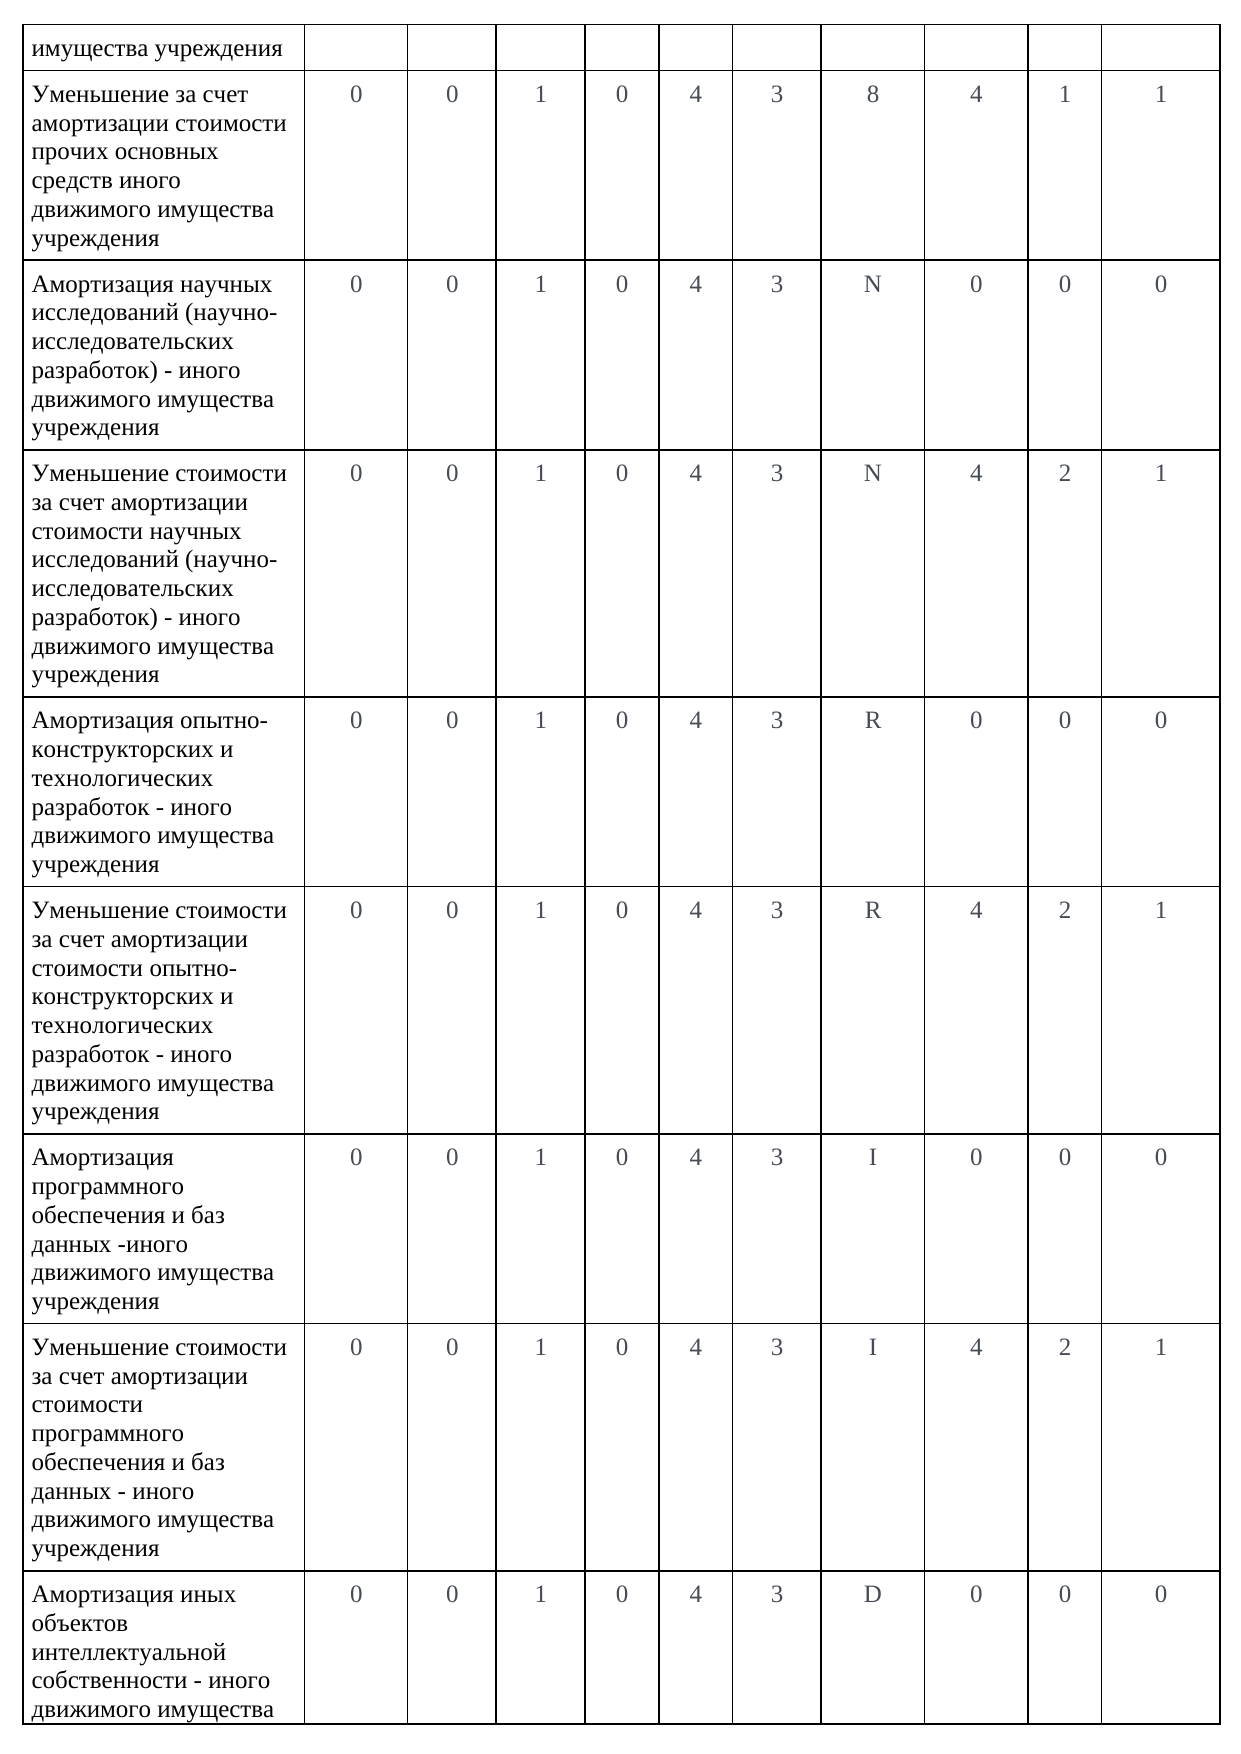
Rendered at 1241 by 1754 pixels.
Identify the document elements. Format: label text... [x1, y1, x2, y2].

table_cell 1 [497, 698, 584, 886]
table_cell 0 [408, 698, 495, 886]
table_cell 0 [925, 261, 1027, 449]
table_cell Амортизация программного обеспечения и баз данных -иного движимого имущества учреждения [24, 1135, 304, 1323]
table_cell 4 [660, 1572, 732, 1723]
table_cell 0 [1029, 261, 1101, 449]
table_cell Уменьшение стоимости за счет амортизации стоимости опытно-конструкторских и технологических разработок - иного движимого имущества учреждения [24, 887, 304, 1133]
table_cell 0 [586, 71, 658, 259]
table_cell 0 [1102, 25, 1219, 69]
table_cell 4 [660, 71, 732, 259]
table_cell 0 [305, 887, 407, 1133]
table_cell 4 [660, 887, 732, 1133]
table_cell N [822, 261, 924, 449]
table_cell 2 [1029, 887, 1101, 1133]
table_cell 3 [733, 25, 820, 69]
table_cell 0 [408, 261, 495, 449]
table_cell D [822, 1572, 924, 1723]
table_cell 0 [586, 1572, 658, 1723]
table_cell 1 [497, 71, 584, 259]
table_cell 0 [1029, 698, 1101, 886]
table_cell 1 [497, 25, 584, 69]
table_cell Амортизация научных исследований (научно-исследовательских разработок) - иного движимого имущества учреждения [24, 261, 304, 449]
table_cell 4 [660, 451, 732, 696]
table_cell R [822, 698, 924, 886]
table_cell 0 [305, 1135, 407, 1323]
table_cell 0 [408, 1324, 495, 1570]
table_cell 0 [305, 1324, 407, 1570]
table_cell 1 [1102, 1324, 1219, 1570]
table_cell 4 [660, 1324, 732, 1570]
table_cell 0 [586, 887, 658, 1133]
table_cell 3 [733, 261, 820, 449]
table_cell 4 [660, 698, 732, 886]
table_cell 4 [660, 25, 732, 69]
table_cell 0 [586, 1324, 658, 1570]
table_cell 4 [660, 261, 732, 449]
table_cell 0 [925, 25, 1027, 69]
table_cell 0 [1029, 1135, 1101, 1323]
table_cell 3 [733, 1572, 820, 1723]
table_cell 4 [925, 1324, 1027, 1570]
table_cell 0 [1029, 25, 1101, 69]
table_cell 0 [586, 1135, 658, 1323]
table_cell 0 [408, 25, 495, 69]
table_cell 0 [305, 1572, 407, 1723]
table_cell 1 [497, 451, 584, 696]
table_cell 1 [497, 1572, 584, 1723]
table_cell 0 [408, 887, 495, 1133]
table_cell 3 [733, 698, 820, 886]
table_cell 8 [822, 25, 924, 69]
table_cell 2 [1029, 451, 1101, 696]
table_cell 0 [305, 451, 407, 696]
table_cell 0 [305, 25, 407, 69]
table_cell 1 [497, 261, 584, 449]
table_cell 0 [1102, 1572, 1219, 1723]
table_cell 0 [586, 698, 658, 886]
table_cell 3 [733, 1135, 820, 1323]
table_cell 1 [1029, 71, 1101, 259]
table_cell 0 [925, 1572, 1027, 1723]
table_cell 0 [408, 71, 495, 259]
table_cell 0 [1102, 698, 1219, 886]
table_cell 4 [660, 1135, 732, 1323]
table_cell 3 [733, 71, 820, 259]
table_cell 3 [733, 451, 820, 696]
table_cell Уменьшение стоимости за счет амортизации стоимости программного обеспечения и баз данных - иного движимого имущества учреждения [24, 1324, 304, 1570]
table_cell 0 [925, 698, 1027, 886]
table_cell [24, 25, 304, 69]
table_cell 2 [1029, 1324, 1101, 1570]
table_cell 0 [408, 1135, 495, 1323]
table_cell I [822, 1324, 924, 1570]
table_cell 0 [1102, 1135, 1219, 1323]
table_cell 4 [925, 887, 1027, 1133]
table_cell I [822, 1135, 924, 1323]
table_cell 0 [408, 1572, 495, 1723]
table_cell Амортизация опытно-конструкторских и технологических разработок - иного движимого имущества учреждения [24, 698, 304, 886]
table_cell 4 [925, 451, 1027, 696]
table_cell 0 [586, 25, 658, 69]
table_cell 1 [1102, 887, 1219, 1133]
table_cell 8 [822, 71, 924, 259]
table_cell 1 [497, 1135, 584, 1323]
table_cell 3 [733, 1324, 820, 1570]
table_cell 1 [1102, 451, 1219, 696]
table_cell 0 [586, 261, 658, 449]
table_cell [24, 1572, 304, 1723]
table_cell R [822, 887, 924, 1133]
table_cell 1 [1102, 71, 1219, 259]
table_cell 0 [305, 698, 407, 886]
table_cell 0 [1029, 1572, 1101, 1723]
table_cell 0 [925, 1135, 1027, 1323]
table_cell 0 [305, 71, 407, 259]
table_cell 4 [925, 71, 1027, 259]
table_cell 3 [733, 887, 820, 1133]
table_cell 0 [305, 261, 407, 449]
table_cell 0 [408, 451, 495, 696]
table_cell 0 [586, 451, 658, 696]
table_cell N [822, 451, 924, 696]
table_cell 1 [497, 1324, 584, 1570]
table_cell 0 [1102, 261, 1219, 449]
table_cell 1 [497, 887, 584, 1133]
table_cell Уменьшение за счет амортизации стоимости прочих основных средств иного движимого имущества учреждения [24, 71, 304, 259]
table_cell Уменьшение стоимости за счет амортизации стоимости научных исследований (научно-исследовательских разработок) - иного движимого имущества учреждения [24, 451, 304, 696]
